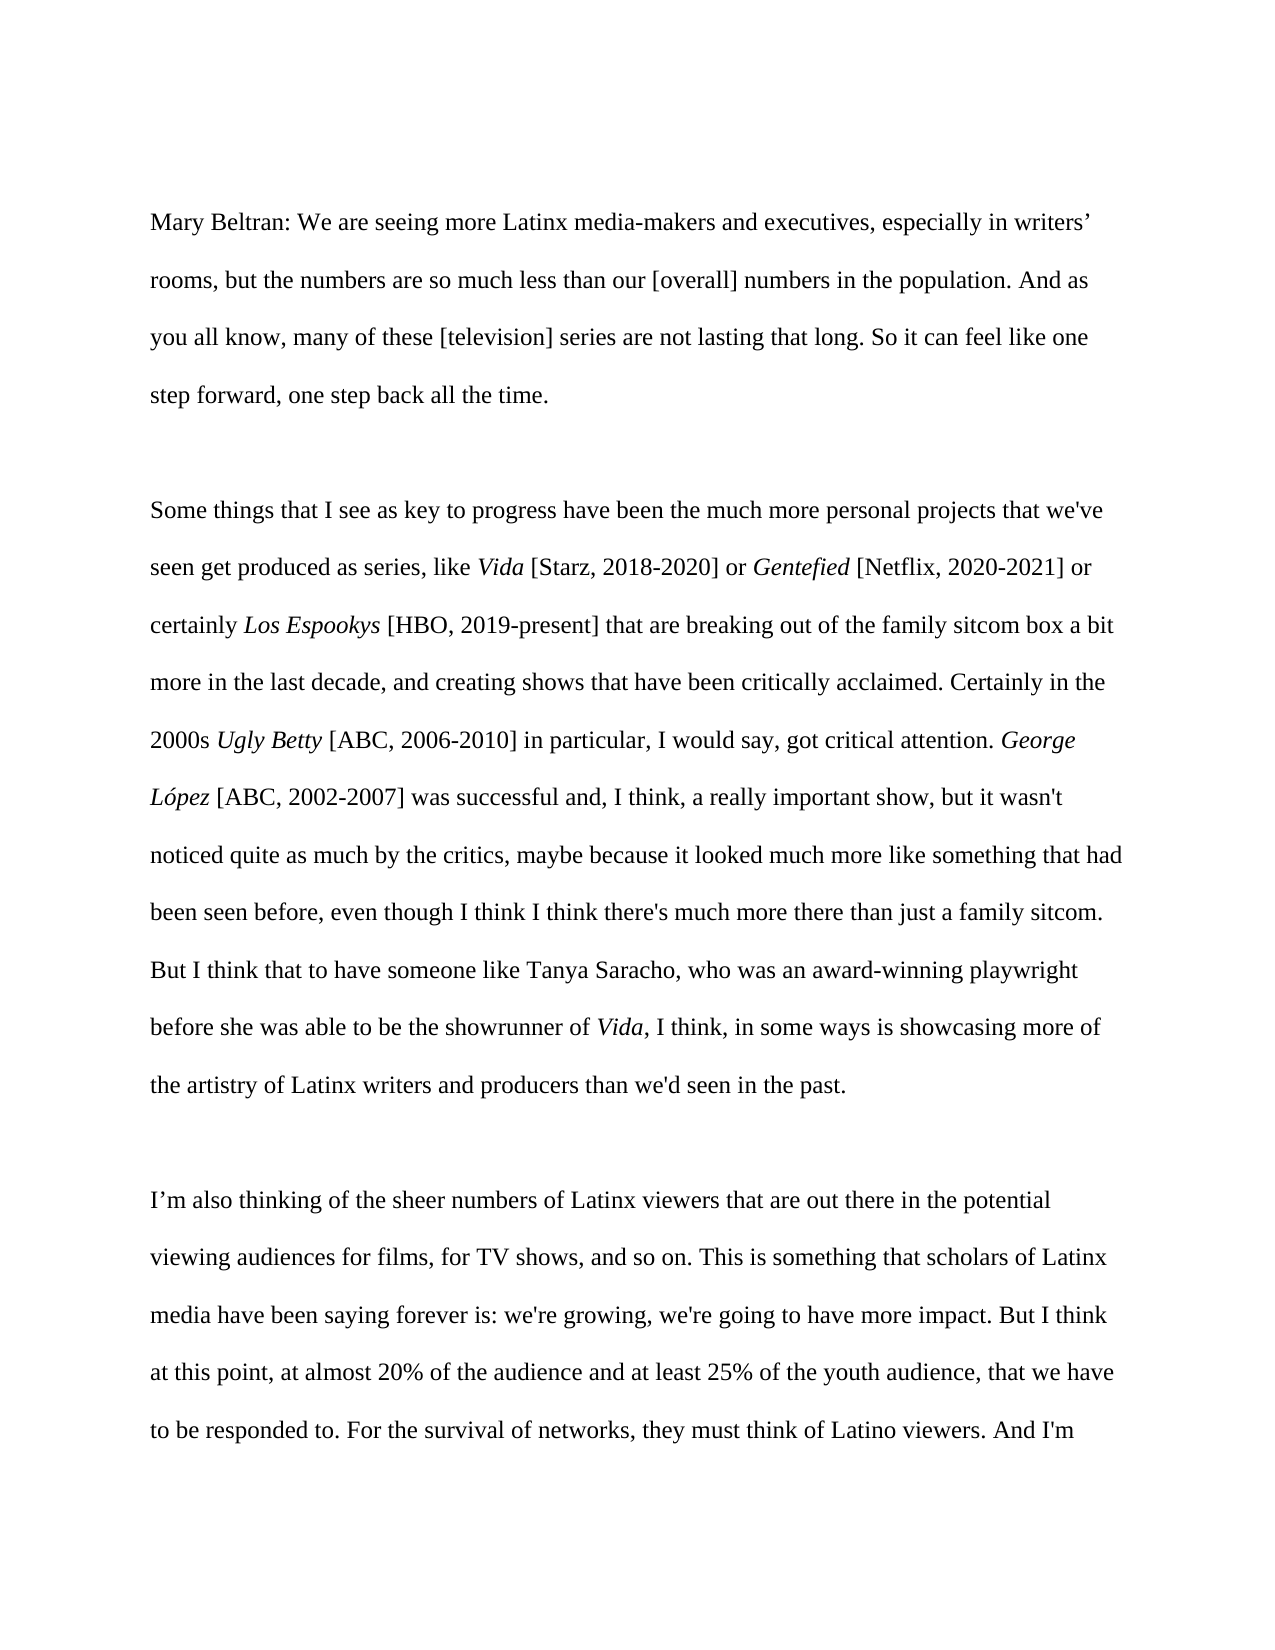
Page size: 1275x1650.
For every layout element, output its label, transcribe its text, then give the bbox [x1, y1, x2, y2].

text Mary Beltran: We are seeing more Latinx media-makers and executives, especially in writers’ rooms, but the numbers are so much less than our [overall] numbers in the population. And as you all know, many of these [television] series are not lasting that long. So it can feel like one step forward, one step back all the time. [150, 207, 1125, 409]
text Some things that I see as key to progress have been the much more personal projects that we've seen get produced as series, like Vida [Starz, 2018-2020] or Gentefied [Netflix, 2020-2021] or certainly Los Espookys [HBO, 2019-present] that are breaking out of the family sitcom box a bit more in the last decade, and creating shows that have been critically acclaimed. Certainly in the 2000s Ugly Betty [ABC, 2006-2010] in particular, I would say, got critical attention. George López [ABC, 2002-2007] was successful and, I think, a really important show, but it wasn't noticed quite as much by the critics, maybe because it looked much more like something that had been seen before, even though I think I think there's much more there than just a family sitcom. But I think that to have someone like Tanya Saracho, who was an award-winning playwright before she was able to be the showrunner of Vida, I think, in some ways is showcasing more of the artistry of Latinx writers and producers than we'd seen in the past. [150, 495, 1125, 1099]
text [150, 1185, 1125, 1444]
